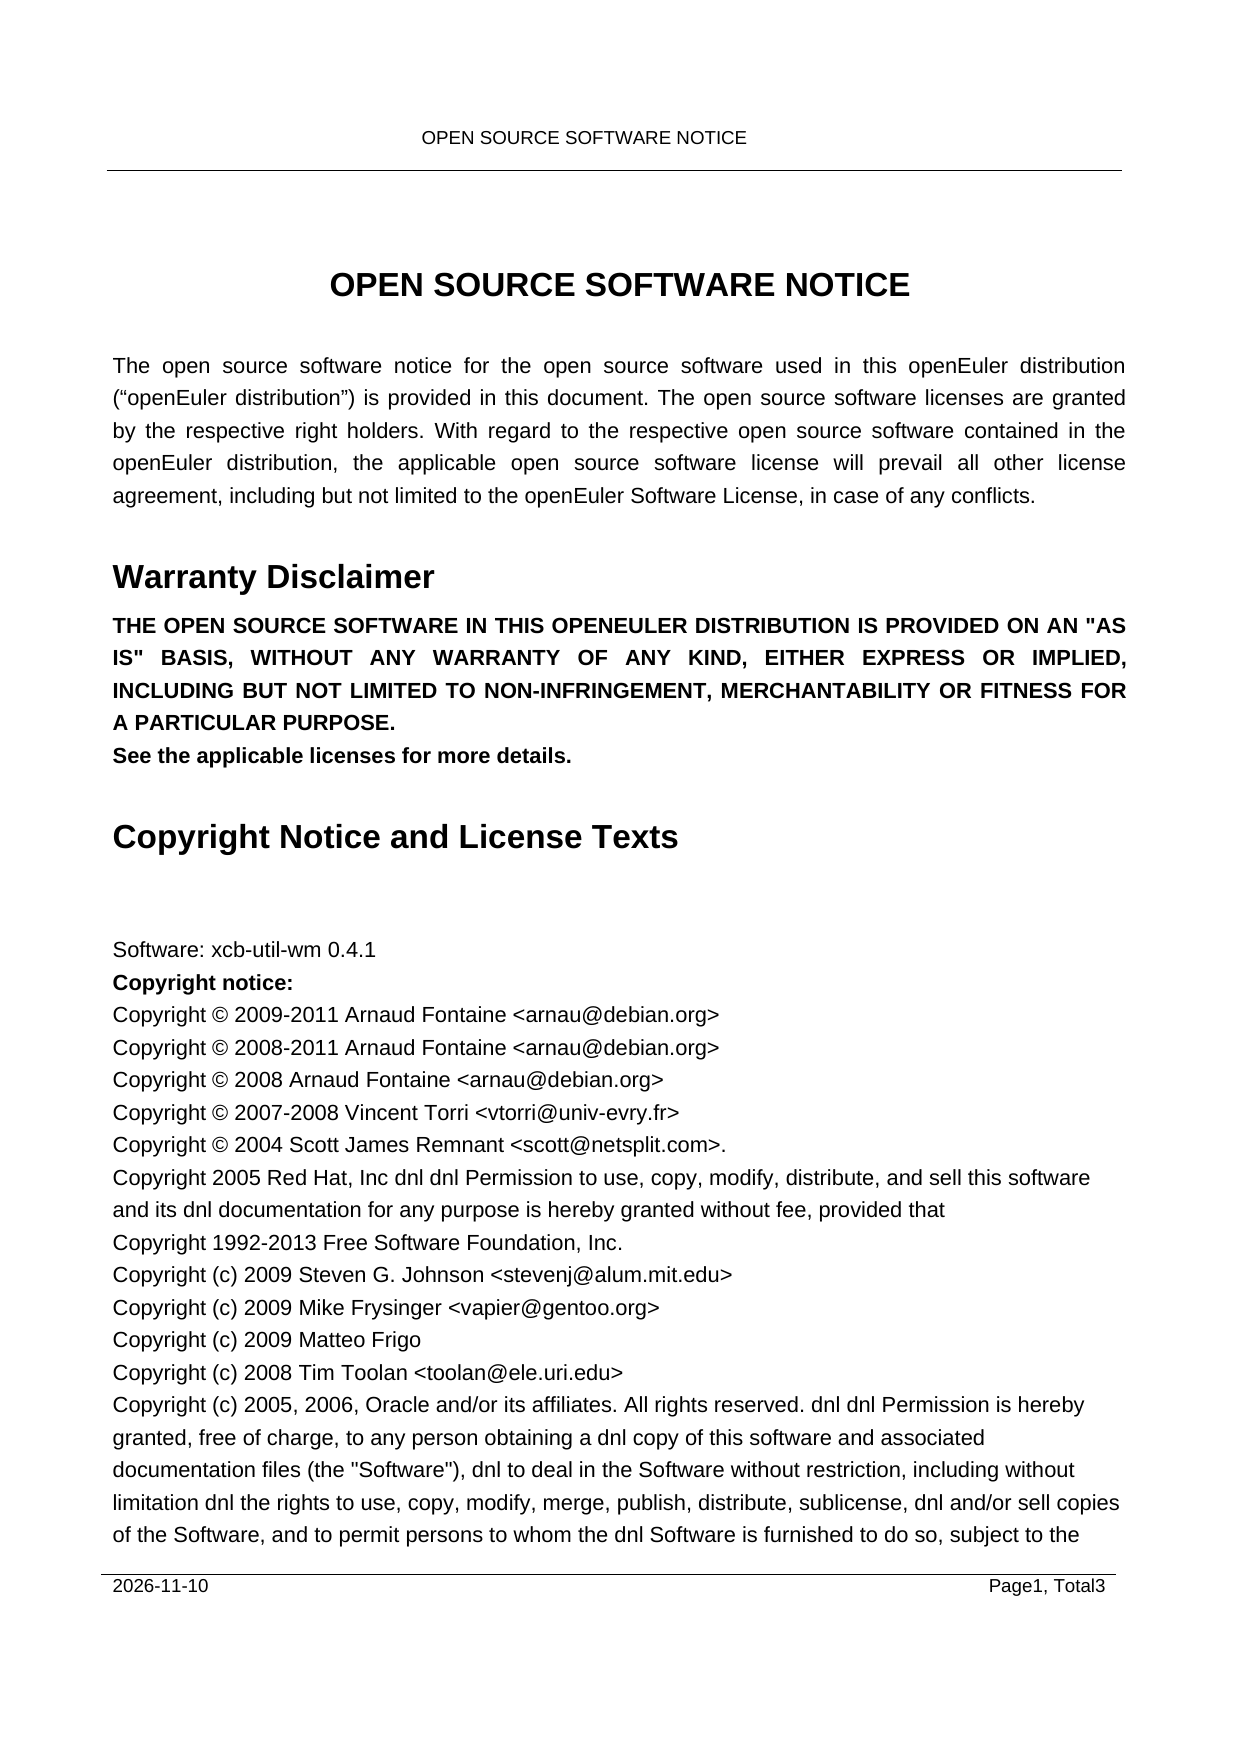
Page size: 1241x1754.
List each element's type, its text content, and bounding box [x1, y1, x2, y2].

text Copyright © 2004 Scott James Remnant <scott@netsplit.com>. [112, 1128, 1128, 1161]
text Copyright (c) 2009 Steven G. Johnson <stevenj@alum.mit.edu> [112, 1258, 1128, 1291]
text Copyright (c) 2009 Matteo Frigo [112, 1323, 1128, 1356]
text Copyright notice: [112, 966, 1128, 998]
text Copyright © 2008-2011 Arnaud Fontaine <arnau@debian.org> [112, 1031, 1128, 1063]
text OPEN SOURCE SOFTWARE NOTICE [112, 251, 1128, 316]
text Copyright (c) 2008 Tim Toolan <toolan@ele.uri.edu> [112, 1356, 1128, 1388]
text Copyright © 2008 Arnaud Fontaine <arnau@debian.org> [112, 1063, 1128, 1096]
text The open source software notice for the open source software used in this openEuler distribution (“openEuler distribution”) is provided in this document. The open source software licenses are granted by the respective right holders. With regard to the respective open source software contained in the openEuler distribution, the applicable open source software license will prevail all other license agreement, including but not limited to the openEuler Software License, in case of any conflicts. [112, 349, 1128, 511]
text Copyright (c) 2009 Mike Frysinger <vapier@gentoo.org> [112, 1291, 1128, 1323]
text Warranty Disclaimer [112, 544, 1128, 609]
text Copyright 1992-2013 Free Software Foundation, Inc. [112, 1226, 1128, 1258]
text Software: xcb-util-wm 0.4.1 [112, 933, 1128, 966]
text Copyright Notice and License Texts [112, 804, 1128, 869]
text THE OPEN SOURCE SOFTWARE IN THIS OPENEULER DISTRIBUTION IS PROVIDED ON AN "AS IS" BASIS, WITHOUT ANY WARRANTY OF ANY KIND, EITHER EXPRESS OR IMPLIED, INCLUDING BUT NOT LIMITED TO NON-INFRINGEMENT, MERCHANTABILITY OR FITNESS FOR A PARTICULAR PURPOSE. See the applicable licenses for more details. [112, 609, 1128, 771]
text Copyright © 2007-2008 Vincent Torri <vtorri@univ-evry.fr> [112, 1096, 1128, 1128]
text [112, 1388, 1128, 1551]
text Copyright © 2009-2011 Arnaud Fontaine <arnau@debian.org> [112, 998, 1128, 1031]
text Copyright 2005 Red Hat, Inc dnl dnl Permission to use, copy, modify, distribute, and sell this software and its dnl documentation for any purpose is hereby granted without fee, provided that [112, 1161, 1128, 1226]
